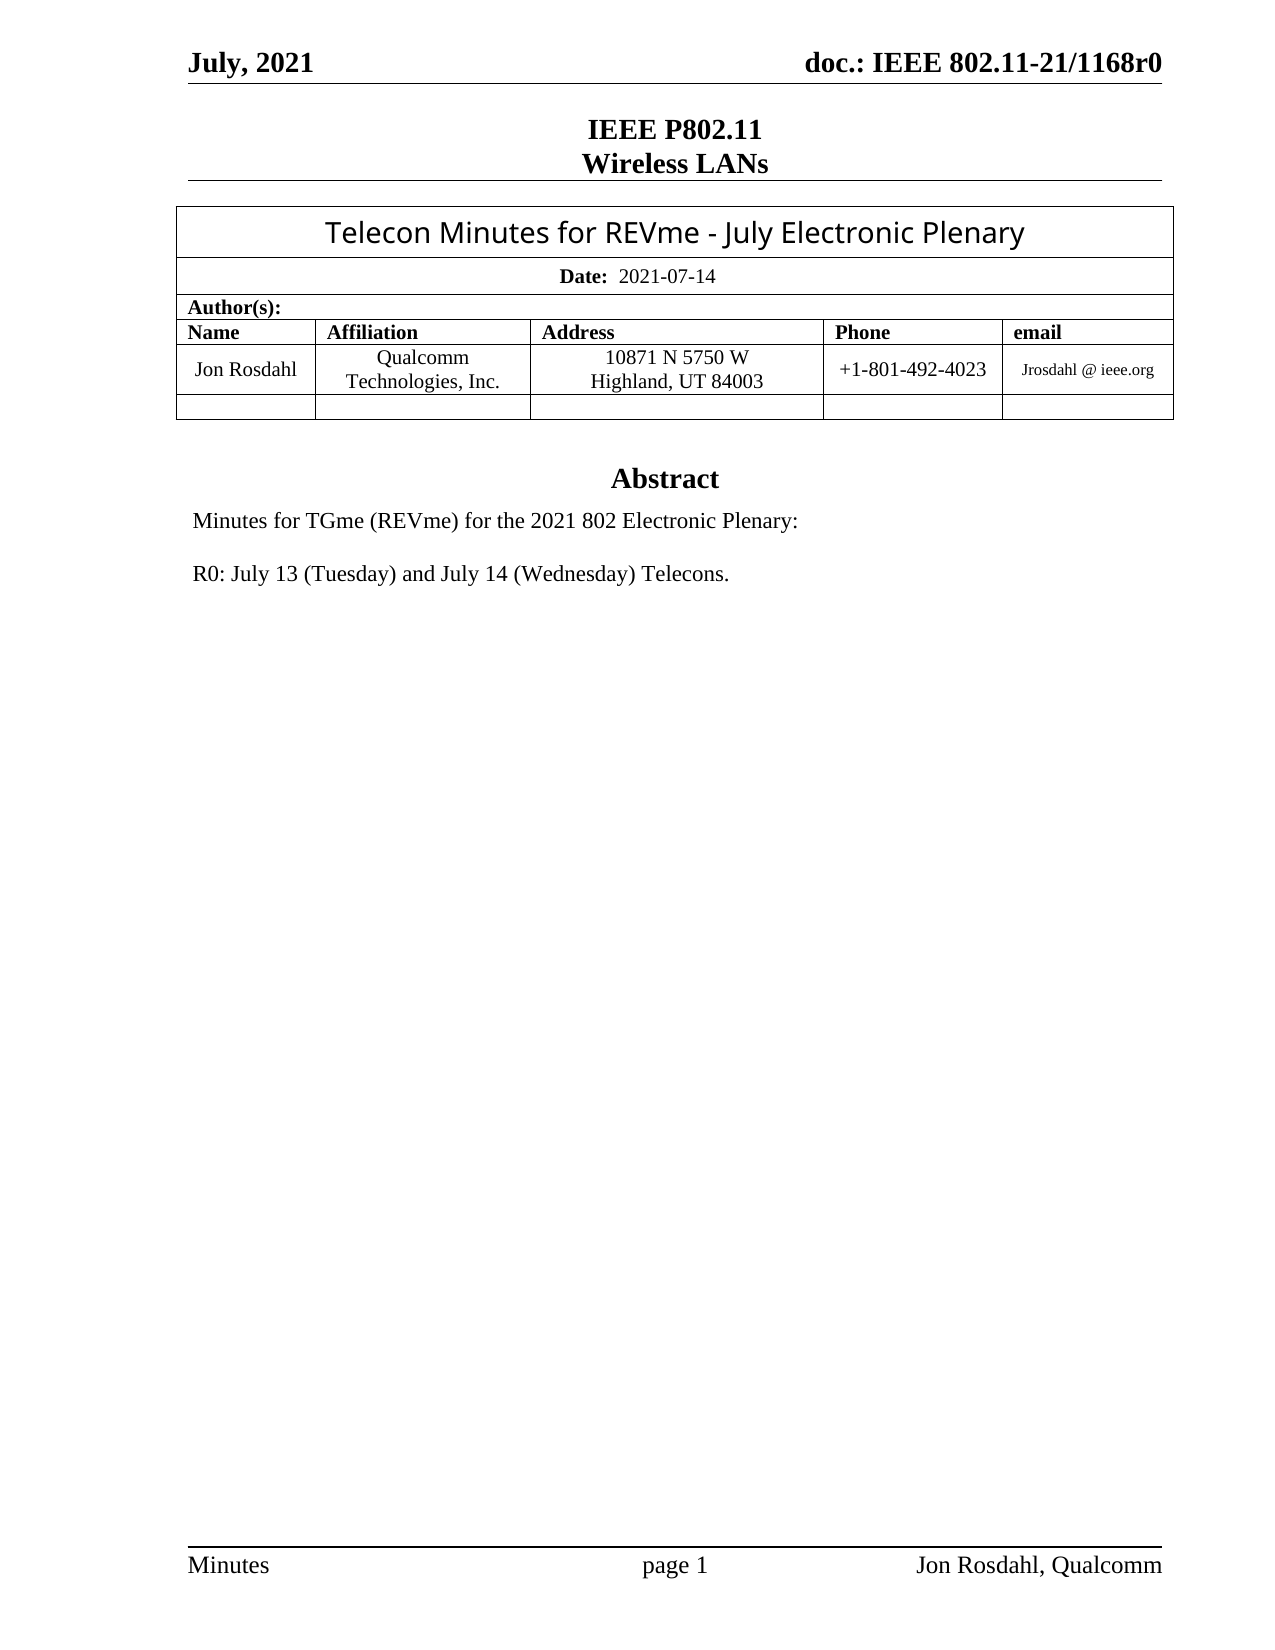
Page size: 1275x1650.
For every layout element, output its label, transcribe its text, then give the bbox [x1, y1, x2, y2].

table_cell [824, 395, 1002, 418]
table_cell Jon Rosdahl [177, 345, 315, 393]
table_cell Jrosdahl @ ieee.org [1003, 345, 1173, 393]
table_cell Date: 2021-07-14 [177, 258, 1173, 294]
table_cell email [1003, 320, 1173, 344]
table_cell Phone [824, 320, 1002, 344]
table_cell 10871 N 5750 W Highland, UT 84003 [531, 345, 823, 393]
table_header Telecon Minutes for REVme - July Electronic Plenary [177, 207, 1173, 257]
table_cell +1-801-492-4023 [824, 345, 1002, 393]
table_cell Qualcomm Technologies, Inc. [316, 345, 530, 393]
table_cell [1003, 395, 1173, 418]
table_cell Author(s): [177, 295, 1173, 319]
text IEEE P802.11 Wireless LANs [187, 112, 1162, 181]
table_cell Affiliation [316, 320, 530, 344]
table_cell Name [177, 320, 315, 344]
table_cell [316, 395, 530, 418]
table_cell [531, 395, 823, 418]
table_cell [177, 395, 315, 418]
table_cell Address [531, 320, 823, 344]
